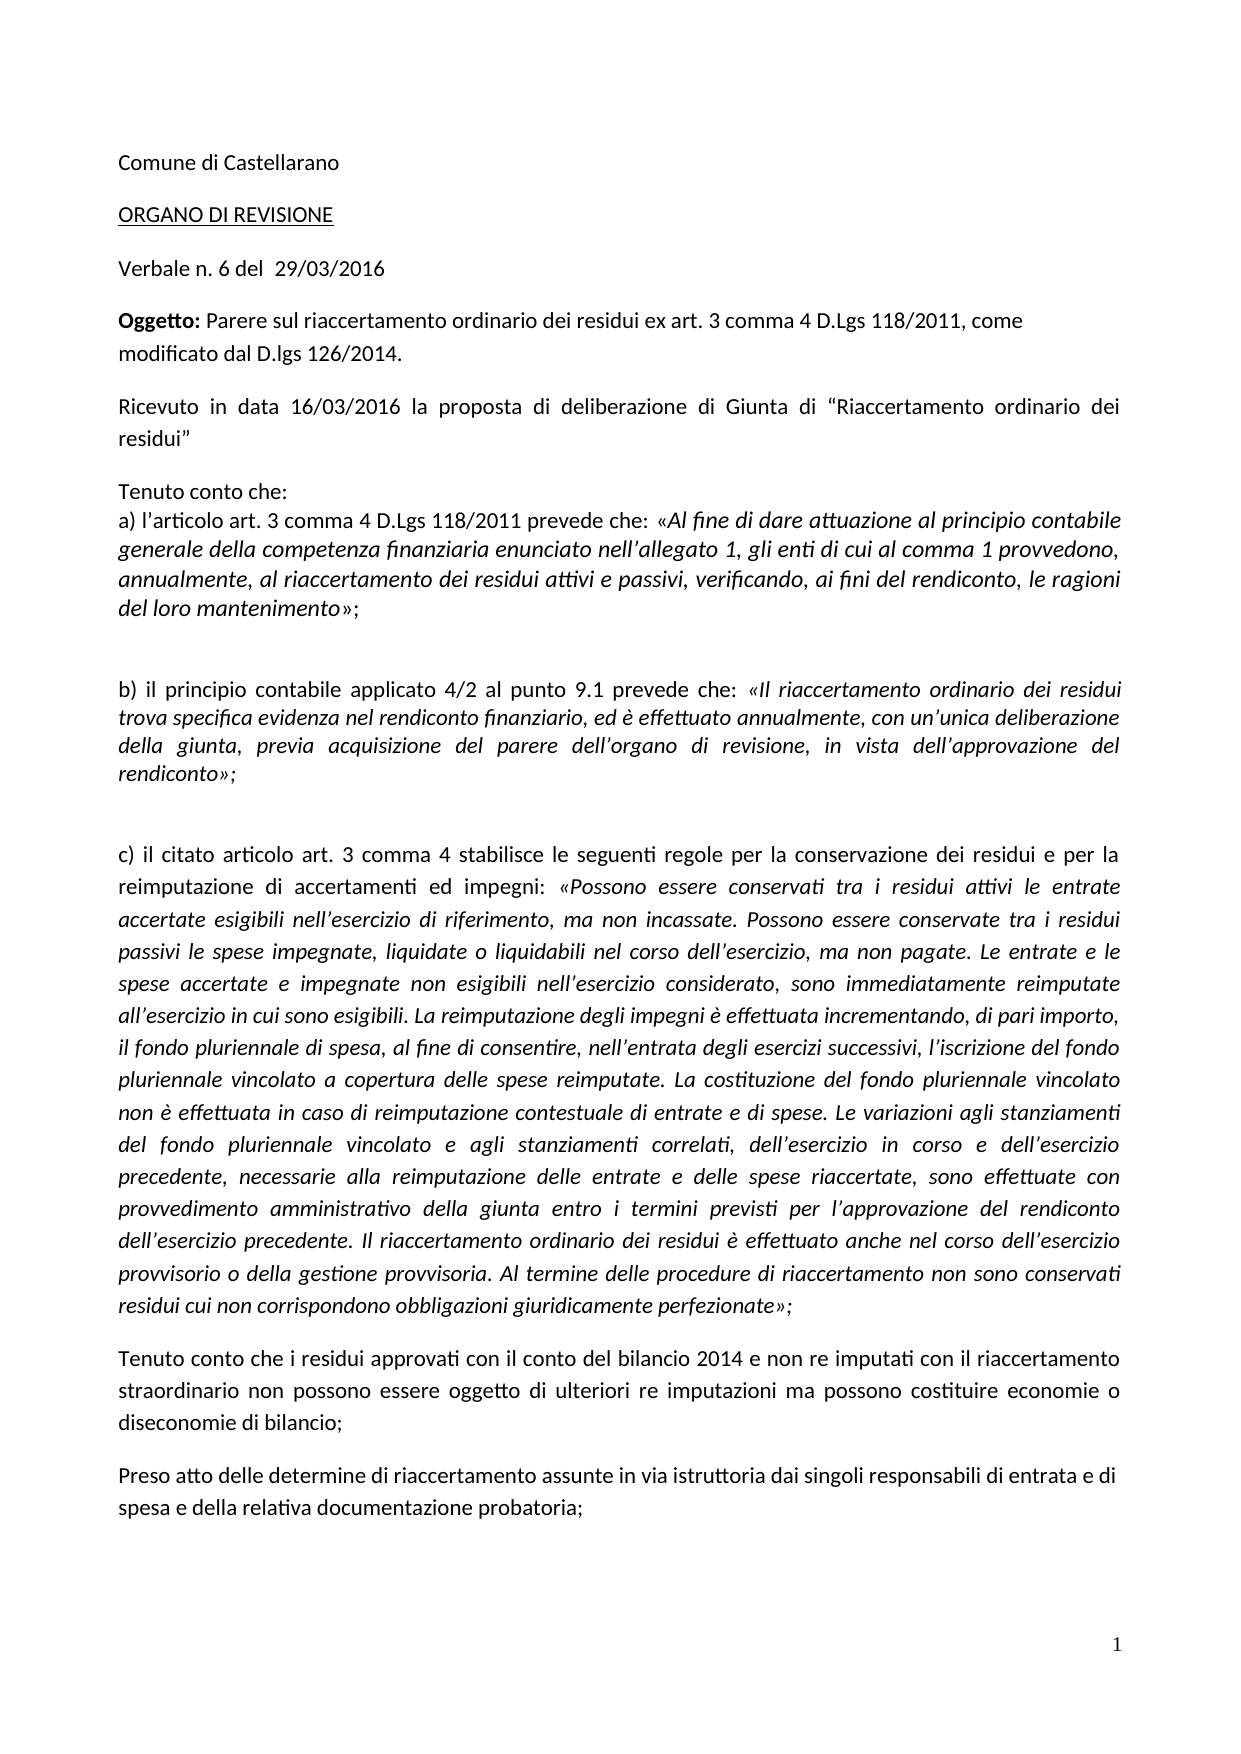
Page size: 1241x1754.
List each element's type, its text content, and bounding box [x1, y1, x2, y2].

text Oggetto: Parere sul riaccertamento ordinario dei residui ex art. 3 comma 4 D.Lgs 118/2011, come modificato dal D.lgs 126/2014. [118, 307, 1122, 367]
text Verbale n. 6 del 29/03/2016 [118, 254, 1122, 282]
text Preso atto delle determine di riaccertamento assunte in via istruttoria dai singoli responsabili di entrata e di spesa e della relativa documentazione probatoria; [118, 1461, 1122, 1522]
text Tenuto conto che i residui approvati con il conto del bilancio 2014 e non re imputati con il riaccertamento straordinario non possono essere oggetto di ulteriori re imputazioni ma possono costituire economie o diseconomie di bilancio; [118, 1344, 1122, 1436]
text a) l’articolo art. 3 comma 4 D.Lgs 118/2011 prevede che: «Al fine di dare attuazione al principio contabile generale della competenza finanziaria enunciato nell’allegato 1, gli enti di cui al comma 1 provvedono, annualmente, al riaccertamento dei residui attivi e passivi, verificando, ai fini del rendiconto, le ragioni del loro mantenimento»; [118, 505, 1122, 622]
text Comune di Castellarano [118, 148, 1122, 176]
text ORGANO DI REVISIONE [118, 201, 1122, 229]
text b) il principio contabile applicato 4/2 al punto 9.1 prevede che: «Il riaccertamento ordinario dei residui trova specifica evidenza nel rendiconto finanziario, ed è effettuato annualmente, con un’unica deliberazione della giunta, previa acquisizione del parere dell’organo di revisione, in vista dell’approvazione del rendiconto»; [118, 675, 1122, 787]
text Ricevuto in data 16/03/2016 la proposta di deliberazione di Giunta di “Riaccertamento ordinario dei residui” [118, 392, 1122, 452]
text c) il citato articolo art. 3 comma 4 stabilisce le seguenti regole per la conservazione dei residui e per la reimputazione di accertamenti ed impegni: «Possono essere conservati tra i residui attivi le entrate accertate esigibili nell’esercizio di riferimento, ma non incassate. Possono essere conservate tra i residui passivi le spese impegnate, liquidate o liquidabili nel corso dell’esercizio, ma non pagate. Le entrate e le spese accertate e impegnate non esigibili nell’esercizio considerato, sono immediatamente reimputate all’esercizio in cui sono esigibili. La reimputazione degli impegni è effettuata incrementando, di pari importo, il fondo pluriennale di spesa, al fine di consentire, nell’entrata degli esercizi successivi, l’iscrizione del fondo pluriennale vincolato a copertura delle spese reimputate. La costituzione del fondo pluriennale vincolato non è effettuata in caso di reimputazione contestuale di entrate e di spese. Le variazioni agli stanziamenti del fondo pluriennale vincolato e agli stanziamenti correlati, dell’esercizio in corso e dell’esercizio precedente, necessarie alla reimputazione delle entrate e delle spese riaccertate, sono effettuate con provvedimento amministrativo della giunta entro i termini previsti per l’approvazione del rendiconto dell’esercizio precedente. Il riaccertamento ordinario dei residui è effettuato anche nel corso dell’esercizio provvisorio o della gestione provvisoria. Al termine delle procedure di riaccertamento non sono conservati residui cui non corrispondono obbligazioni giuridicamente perfezionate»; [118, 840, 1122, 1319]
text Tenuto conto che: [118, 477, 1122, 505]
